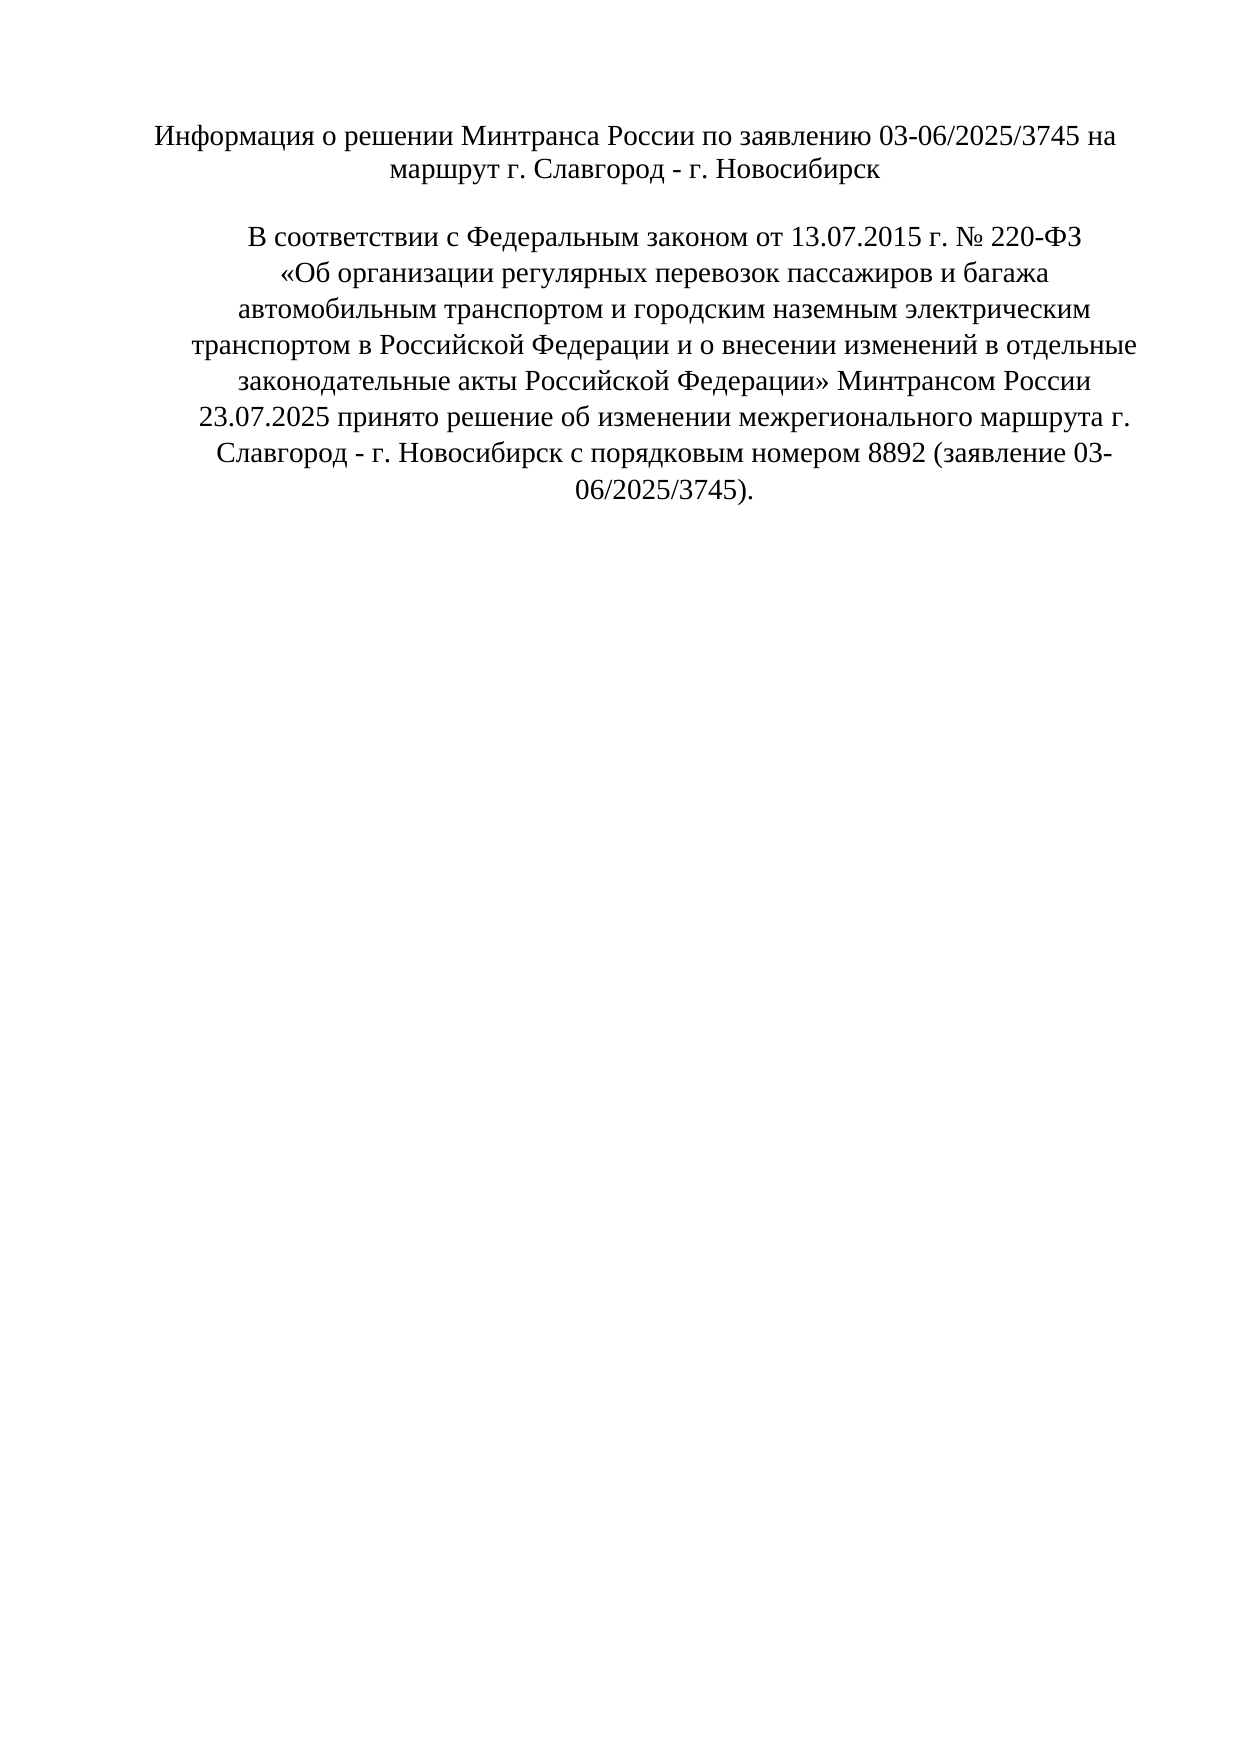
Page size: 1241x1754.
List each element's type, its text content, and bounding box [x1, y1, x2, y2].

text В соответствии с Федеральным законом от 13.07.2015 г. № 220-ФЗ «Об организации регулярных перевозок пассажиров и багажа автомобильным транспортом и городским наземным электрическим транспортом в Российской Федерации и о внесении изменений в отдельные законодательные акты Российской Федерации» Минтрансом России 23.07.2025 принято решение об изменении межрегионального маршрута г. Славгород - г. Новосибирск с порядковым номером 8892 (заявление 03-06/2025/3745). [177, 219, 1152, 505]
text Информация о решении Минтранса России по заявлению 03-06/2025/3745 на маршрут г. Славгород - г. Новосибирск [118, 118, 1152, 185]
